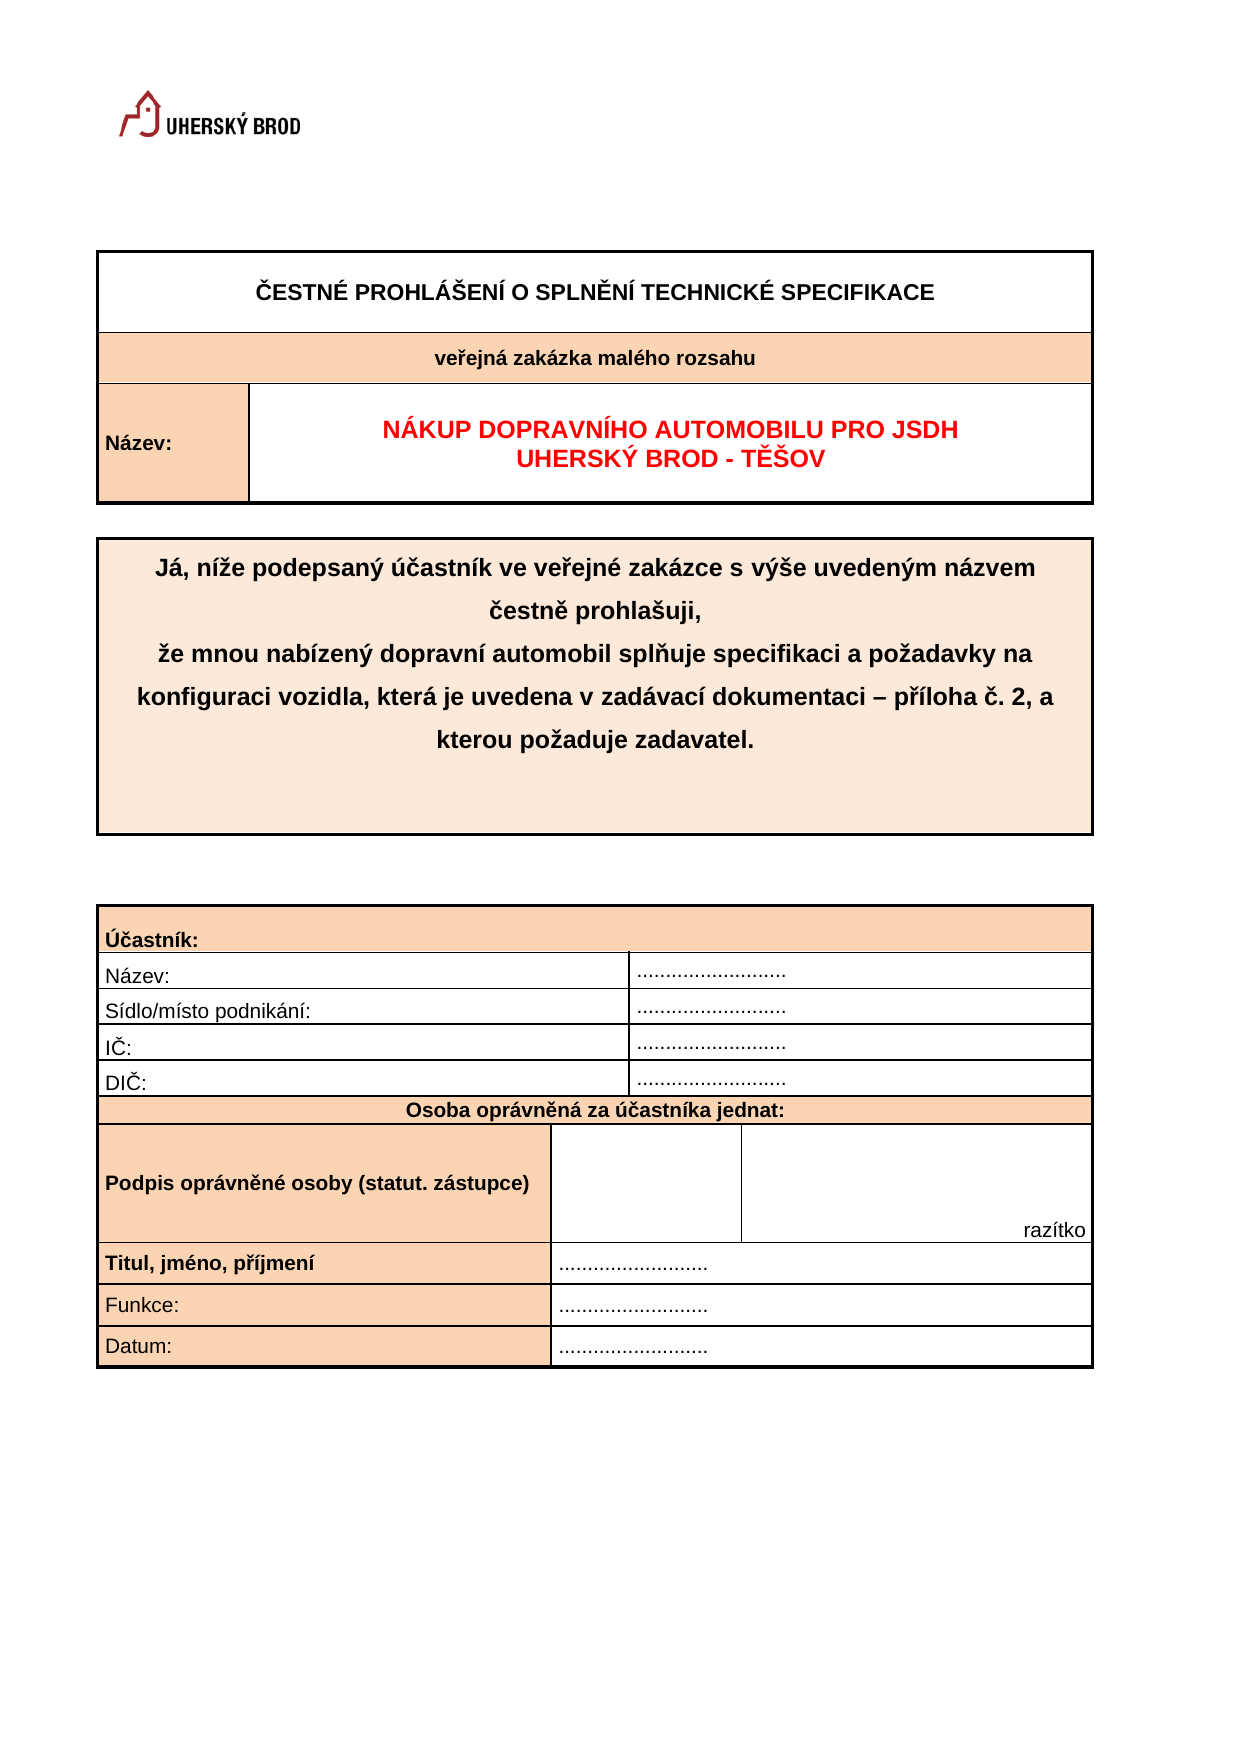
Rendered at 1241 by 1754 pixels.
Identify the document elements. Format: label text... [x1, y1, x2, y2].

table_cell IČ: [99, 1025, 628, 1059]
table_cell Datum: [99, 1327, 550, 1365]
table_cell Podpis oprávněné osoby (statut. zástupce) [99, 1125, 550, 1241]
table_cell .......................... [630, 989, 1091, 1023]
table_cell .......................... [552, 1327, 1091, 1365]
picture [106, 73, 313, 155]
table_cell DIČ: [99, 1061, 628, 1095]
table_header Já, níže podepsaný účastník ve veřejné zakázce s výše uvedeným názvem čestně prohlašuji, že mnou nabízený dopravní automobil splňuje specifikaci a požadavky na konfiguraci vozidla, která je uvedena v zadávací dokumentaci – příloha č. 2, a kterou požaduje zadavatel. [99, 540, 1091, 832]
table_cell Funkce: [99, 1285, 550, 1325]
table_cell .......................... [630, 1061, 1091, 1095]
table_cell Titul, jméno, příjmení [99, 1243, 550, 1283]
table_cell .......................... [630, 953, 1091, 987]
table_cell Sídlo/místo podnikání: [99, 989, 628, 1023]
table_cell .......................... [630, 1025, 1091, 1059]
table_cell veřejná zakázka malého rozsahu [99, 333, 1091, 382]
table_cell Název: [99, 384, 248, 501]
table_header Účastník: [99, 907, 1091, 951]
table_header ČESTNÉ PROHLÁŠENÍ O SPLNĚNÍ TECHNICKÉ SPECIFIKACE [99, 253, 1091, 332]
table_cell Osoba oprávněná za účastníka jednat: [99, 1097, 1091, 1123]
table_cell .......................... [552, 1243, 1091, 1283]
table_cell Název: [99, 953, 628, 987]
table_cell .......................... [552, 1285, 1091, 1325]
table_cell [552, 1125, 741, 1241]
table_cell nákup dopravního automobilu pro jsdh uherský brod - Těšov [250, 384, 1091, 501]
table_cell razítko [742, 1125, 1091, 1241]
